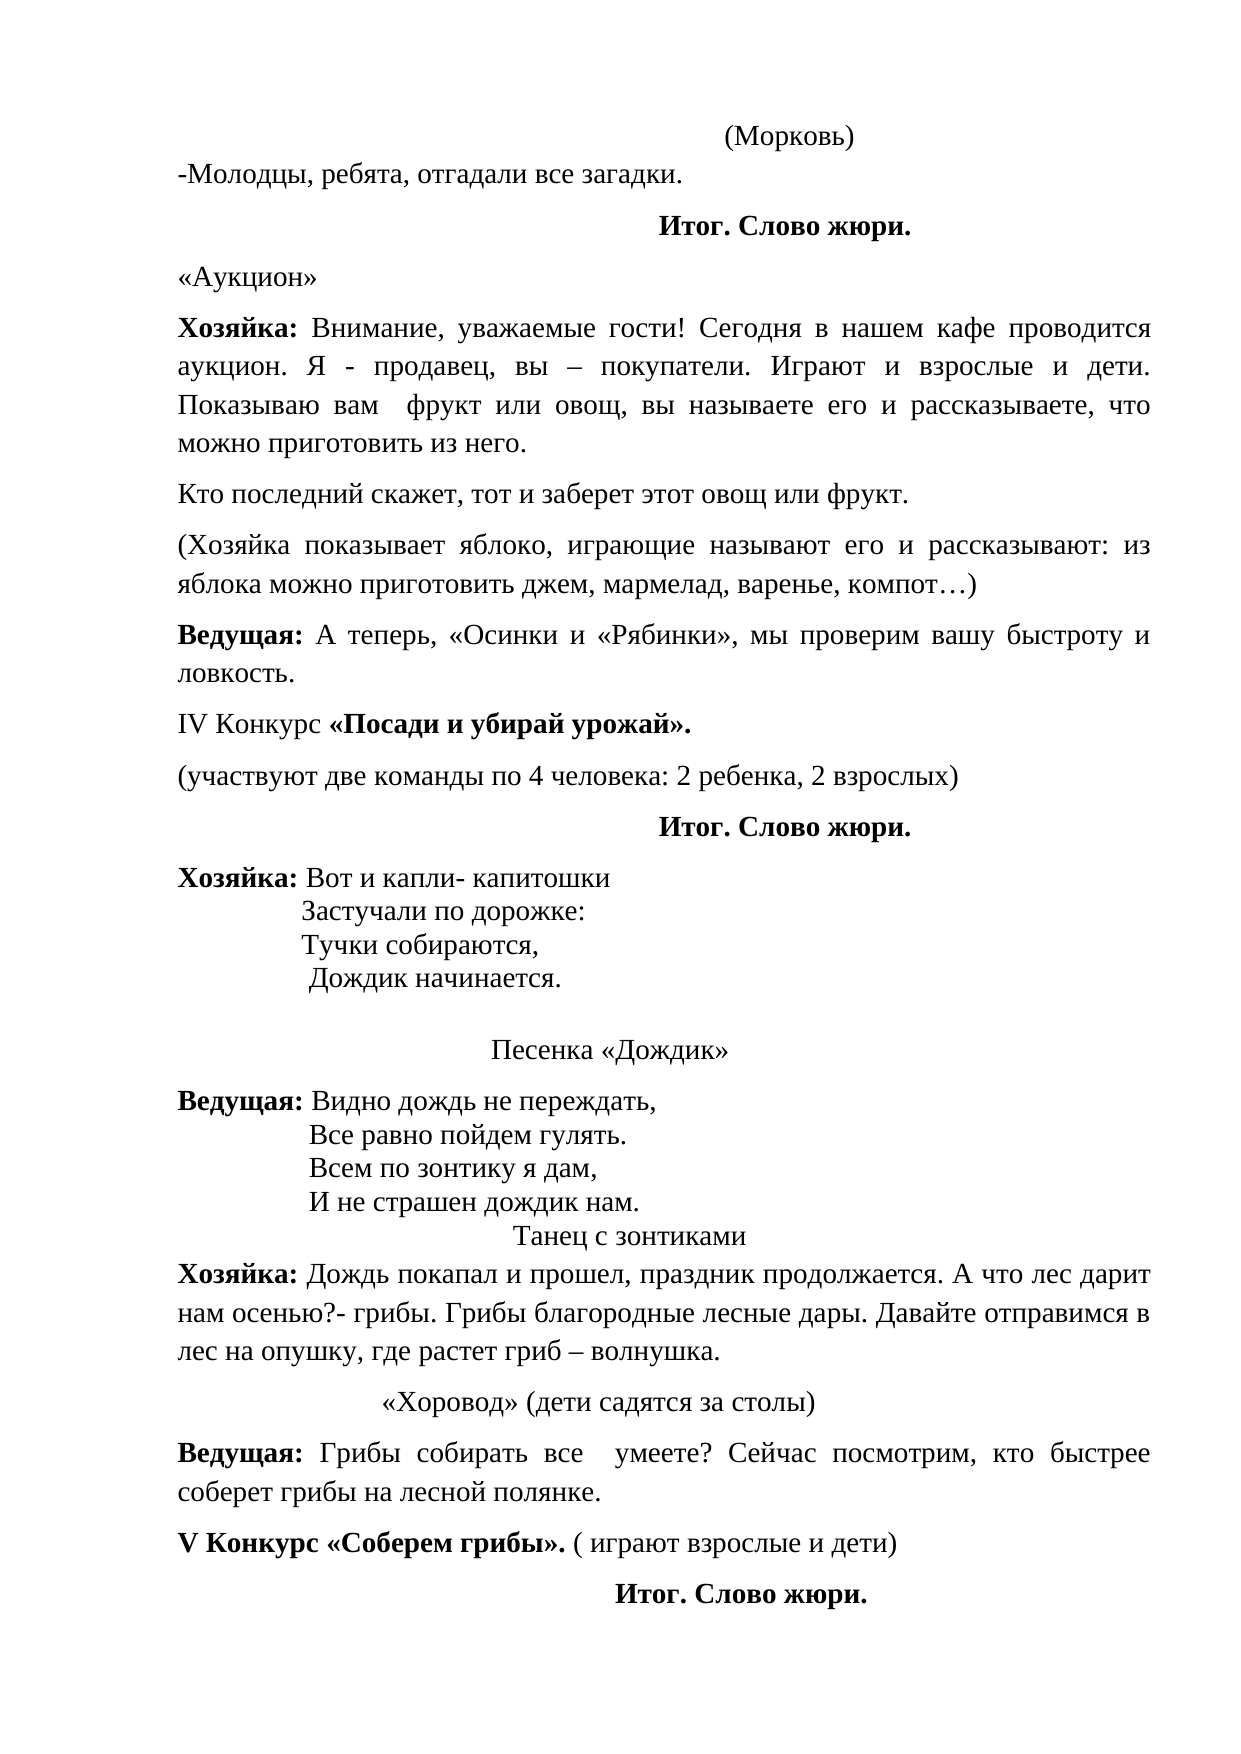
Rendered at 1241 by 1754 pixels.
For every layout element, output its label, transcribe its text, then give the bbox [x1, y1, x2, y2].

text Итог. Слово жюри. [177, 809, 1152, 842]
text -Молодцы, ребята, отгадали все загадки. [177, 157, 1152, 190]
text (Морковь) [177, 118, 1152, 152]
text V Конкурс «Соберем грибы». ( играют взрослые и дети) [177, 1525, 1152, 1558]
text Итог. Слово жюри. [177, 1576, 1152, 1609]
text И не страшен дождик нам. [177, 1184, 1152, 1218]
text «Аукцион» [177, 259, 1152, 292]
text (Хозяйка показывает яблоко, играющие называют его и рассказывают: из яблока можно приготовить джем, мармелад, варенье, компот…) [177, 527, 1152, 599]
text Итог. Слово жюри. [177, 208, 1152, 241]
text Дождик начинается. [177, 960, 1152, 994]
text Всем по зонтику я дам, [177, 1151, 1152, 1184]
text Хозяйка: Внимание, уважаемые гости! Сегодня в нашем кафе проводится аукцион. Я - продавец, вы – покупатели. Играют и взрослые и дети. Показываю вам фрукт или овощ, вы называете его и рассказываете, что можно приготовить из него. [177, 310, 1152, 459]
text (участвуют две команды по 4 человека: 2 ребенка, 2 взрослых) [177, 758, 1152, 791]
text Тучки собираются, [177, 927, 1152, 960]
text Ведущая: Видно дождь не переждать, [177, 1083, 1152, 1117]
text Ведущая: Грибы собирать все умеете? Сейчас посмотрим, кто быстрее соберет грибы на лесной полянке. [177, 1435, 1152, 1507]
text Хозяйка: Дождь покапал и прошел, праздник продолжается. А что лес дарит нам осенью?- грибы. Грибы благородные лесные дары. Давайте отправимся в лес на опушку, где растет гриб – волнушка. [177, 1256, 1152, 1367]
text Песенка «Дождик» [177, 1032, 1152, 1066]
text IV Конкурс «Посади и убирай урожай». [177, 707, 1152, 740]
text «Хоровод» (дети садятся за столы) [177, 1384, 1152, 1418]
text Хозяйка: Вот и капли- капитошки [177, 860, 1152, 893]
text Все равно пойдем гулять. [177, 1117, 1152, 1151]
text Танец с зонтиками [177, 1218, 1152, 1251]
text Застучали по дорожке: [177, 893, 1152, 927]
text Ведущая: А теперь, «Осинки и «Рябинки», мы проверим вашу быстроту и ловкость. [177, 617, 1152, 689]
text Кто последний скажет, тот и заберет этот овощ или фрукт. [177, 476, 1152, 510]
